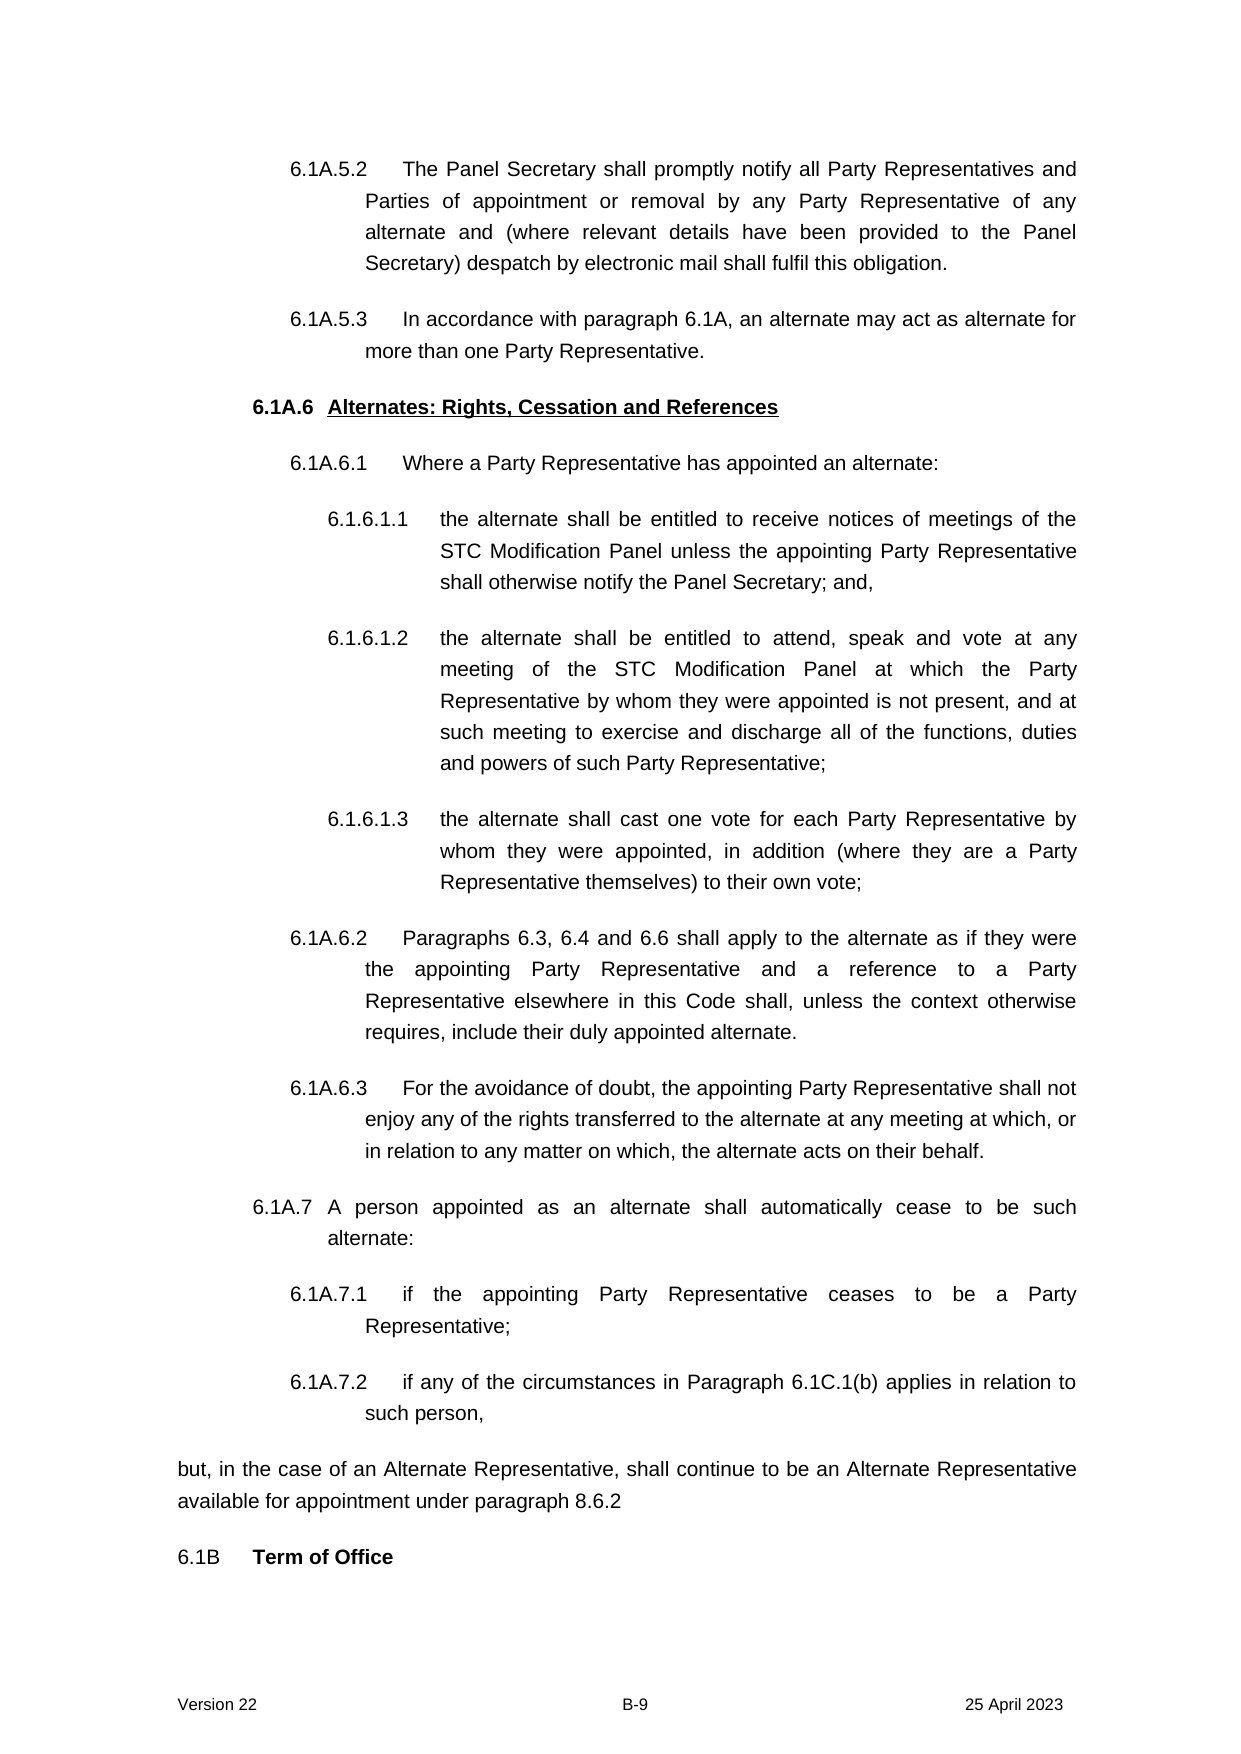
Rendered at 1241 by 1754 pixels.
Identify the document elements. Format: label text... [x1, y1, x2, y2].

subtitle the alternate shall be entitled to receive notices of meetings of the STC Modification Panel unless the appointing Party Representative shall otherwise notify the Panel Secretary; and, [327, 500, 1078, 594]
subtitle the alternate shall cast one vote for each Party Representative by whom they were appointed, in addition (where they are a Party Representative themselves) to their own vote; [327, 800, 1078, 894]
subtitle Alternates: Rights, Cessation and References [252, 387, 1078, 419]
subtitle but, in the case of an Alternate Representative, shall continue to be an Alternate Representative available for appointment under paragraph 8.6.2 [177, 1450, 1078, 1512]
subtitle A person appointed as an alternate shall automatically cease to be such alternate: [252, 1187, 1078, 1250]
subtitle the alternate shall be entitled to attend, speak and vote at any meeting of the STC Modification Panel at which the Party Representative by whom they were appointed is not present, and at such meeting to exercise and discharge all of the functions, duties and powers of such Party Representative; [327, 619, 1078, 775]
subtitle if the appointing Party Representative ceases to be a Party Representative; [290, 1275, 1078, 1337]
subtitle The Panel Secretary shall promptly notify all Party Representatives and Parties of appointment or removal by any Party Representative of any alternate and (where relevant details have been provided to the Panel Secretary) despatch by electronic mail shall fulfil this obligation. [290, 150, 1078, 275]
subtitle In accordance with paragraph 6.1A, an alternate may act as alternate for more than one Party Representative. [290, 300, 1078, 362]
subtitle Where a Party Representative has appointed an alternate: [290, 444, 1078, 475]
subtitle Paragraphs 6.3, 6.4 and 6.6 shall apply to the alternate as if they were the appointing Party Representative and a reference to a Party Representative elsewhere in this Code shall, unless the context otherwise requires, include their duly appointed alternate. [290, 919, 1078, 1044]
subtitle 6.1B Term of Office [177, 1537, 1078, 1569]
subtitle if any of the circumstances in Paragraph 6.1C.1(b) applies in relation to such person, [290, 1362, 1078, 1425]
subtitle For the avoidance of doubt, the appointing Party Representative shall not enjoy any of the rights transferred to the alternate at any meeting at which, or in relation to any matter on which, the alternate acts on their behalf. [290, 1069, 1078, 1162]
